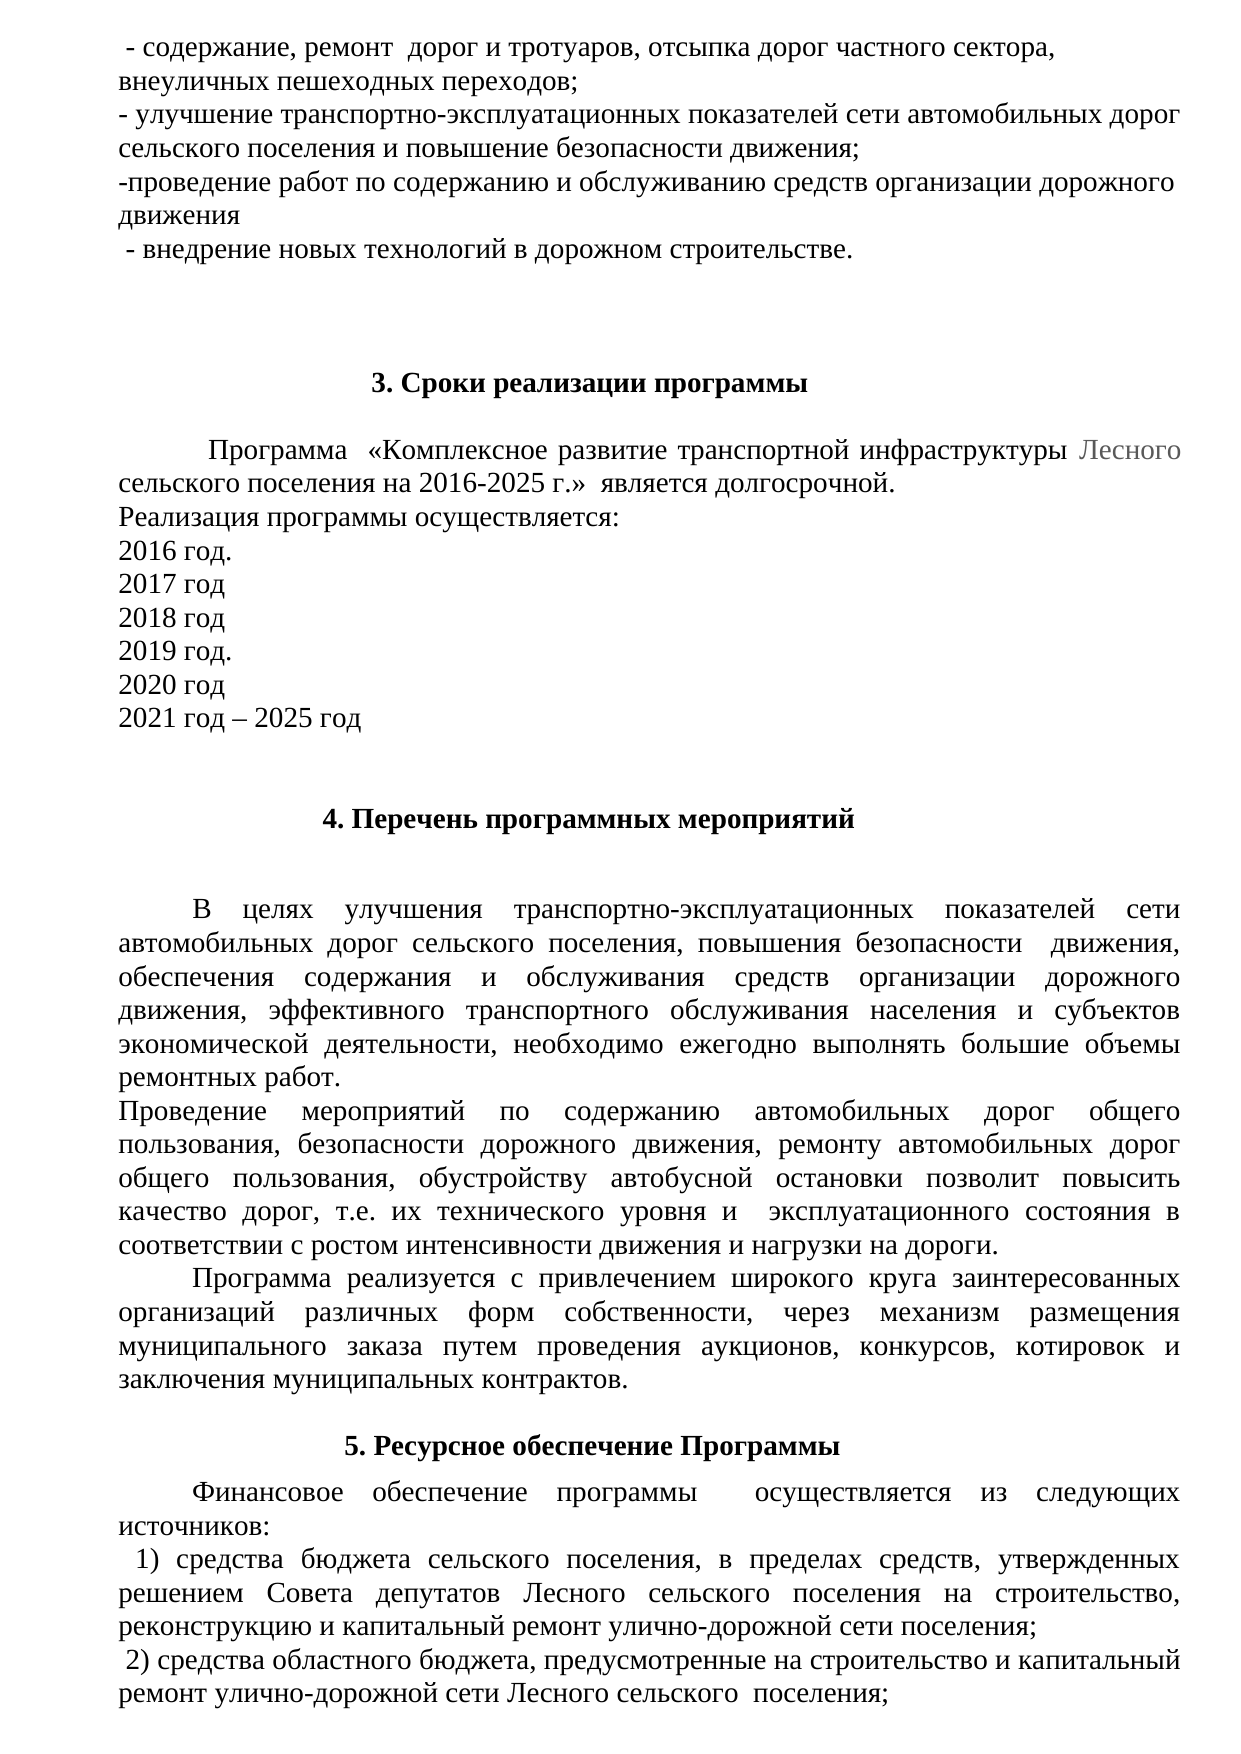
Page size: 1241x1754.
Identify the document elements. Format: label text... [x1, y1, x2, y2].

text Программа реализуется с привлечением широкого круга заинтересованных организаций различных форм собственности, через механизм размещения муниципального заказа путем проведения аукционов, конкурсов, котировок и заключения муниципальных контрактов. [118, 1261, 1181, 1395]
text Финансовое обеспечение программы осуществляется из следующих источников: [118, 1474, 1181, 1541]
text 3. Сроки реализации программы [118, 365, 1181, 398]
text Реализация программы осуществляется: [118, 499, 1181, 533]
text 2016 год. [118, 533, 1181, 566]
text Проведение мероприятий по содержанию автомобильных дорог общего пользования, безопасности дорожного движения, ремонту автомобильных дорог общего пользования, обустройству автобусной остановки позволит повысить качество дорог, т.е. их технического уровня и эксплуатационного состояния в соответствии с ростом интенсивности движения и нагрузки на дороги. [118, 1093, 1181, 1261]
text 2) средства областного бюджета, предусмотренные на строительство и капитальный ремонт улично-дорожной сети Лесного сельского поселения; [118, 1642, 1181, 1709]
text -проведение работ по содержанию и обслуживанию средств организации дорожного движения [118, 164, 1181, 231]
text - улучшение транспортно-эксплуатационных показателей сети автомобильных дорог сельского поселения и повышение безопасности движения; [118, 97, 1181, 164]
text 2017 год [118, 566, 1181, 600]
text 1) средства бюджета сельского поселения, в пределах средств, утвержденных решением Совета депутатов Лесного сельского поселения на строительство, реконструкцию и капитальный ремонт улично-дорожной сети поселения; [118, 1541, 1181, 1642]
text 2021 год – 2025 год [118, 700, 1181, 734]
text - содержание, ремонт дорог и тротуаров, отсыпка дорог частного сектора, внеуличных пешеходных переходов; [118, 29, 1181, 97]
text - внедрение новых технологий в дорожном строительстве. [118, 231, 1181, 264]
text 2019 год. [118, 633, 1181, 667]
text 5. Ресурсное обеспечение Программы [118, 1428, 1181, 1462]
text 4. Перечень программных мероприятий [118, 801, 1181, 834]
text В целях улучшения транспортно-эксплуатационных показателей сети автомобильных дорог сельского поселения, повышения безопасности движения, обеспечения содержания и обслуживания средств организации дорожного движения, эффективного транспортного обслуживания населения и субъектов экономической деятельности, необходимо ежегодно выполнять большие объемы ремонтных работ. [118, 892, 1181, 1093]
text 2020 год [118, 667, 1181, 700]
text 2018 год [118, 600, 1181, 633]
text Программа «Комплексное развитие транспортной инфраструктуры Лесного сельского поселения на 2016-2025 г.» является долгосрочной. [118, 432, 1181, 499]
